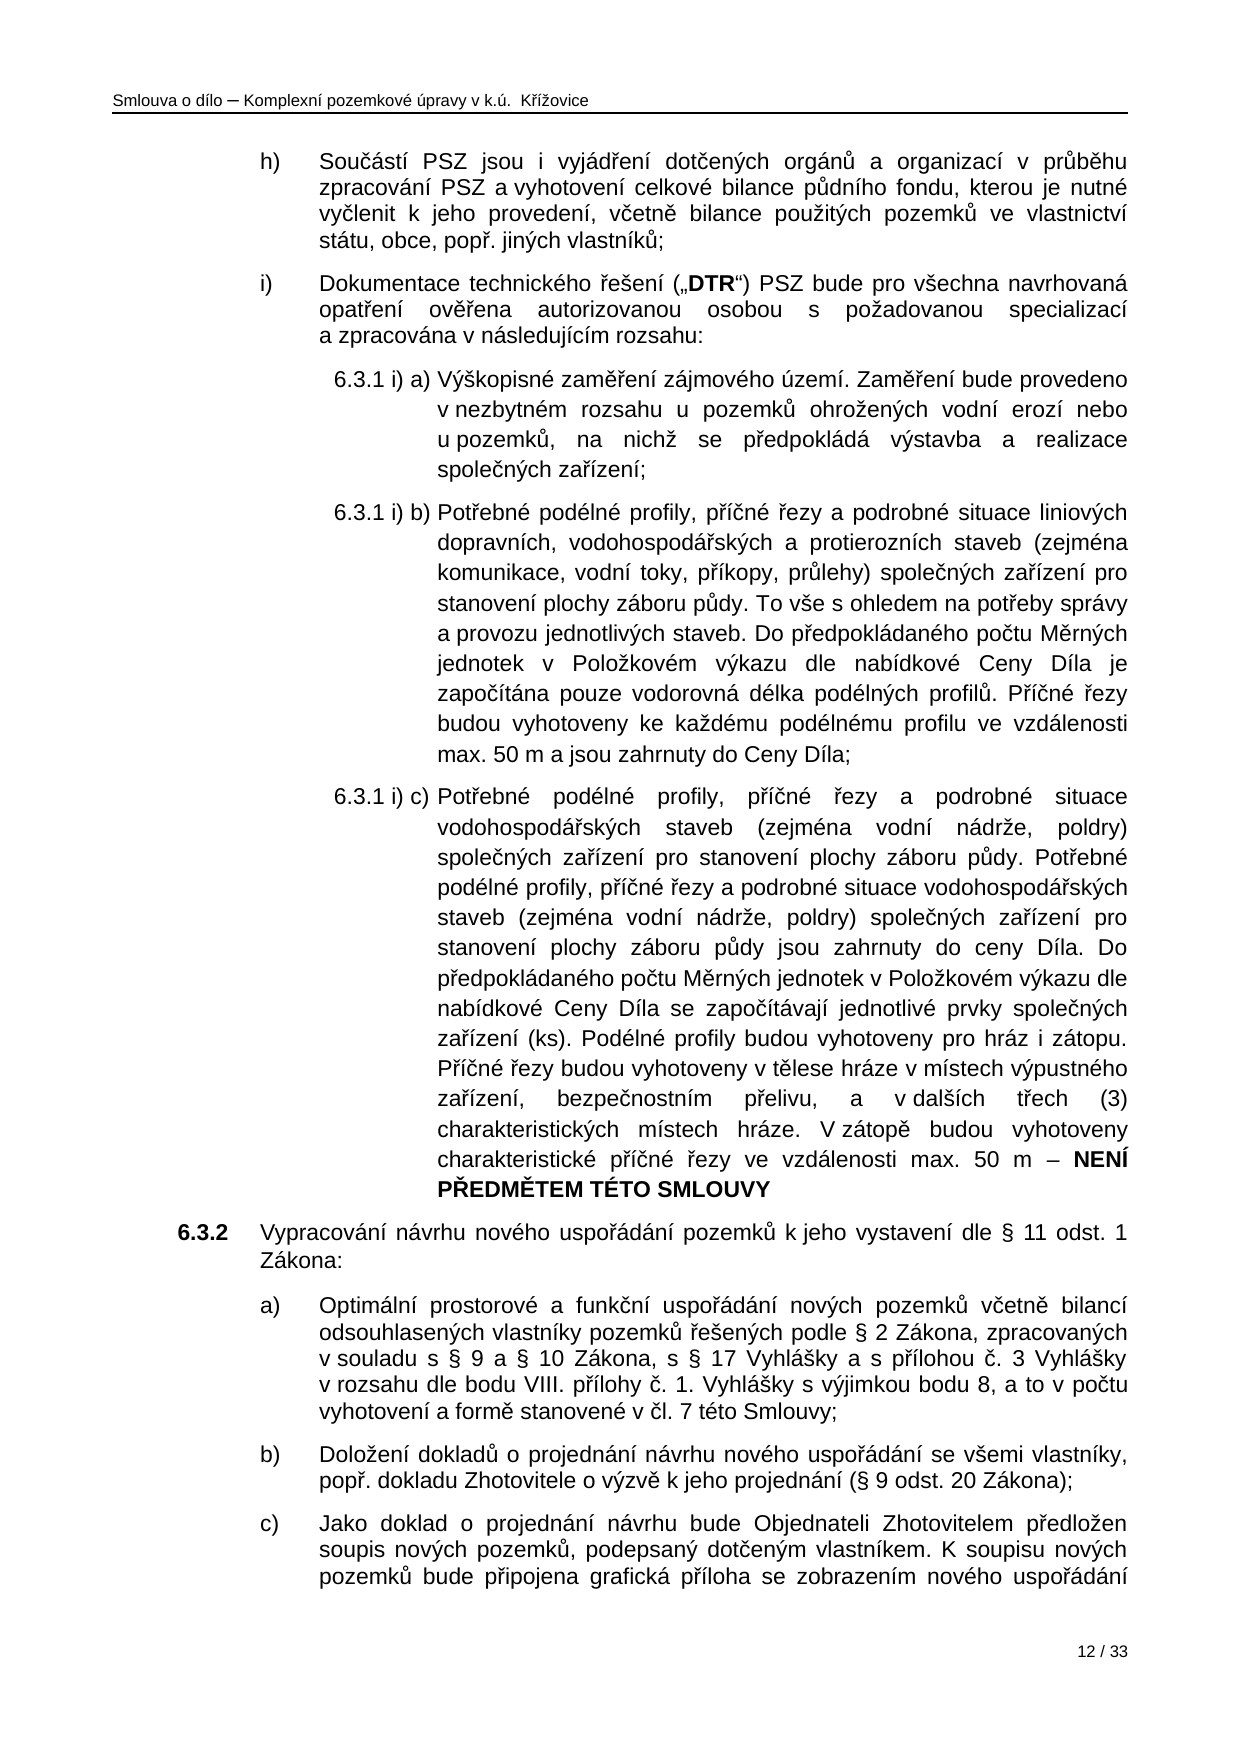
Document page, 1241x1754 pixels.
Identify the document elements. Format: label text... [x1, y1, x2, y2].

list Optimální prostorové a funkční uspořádání nových pozemků včetně bilancí odsouhlasených vlastníky pozemků řešených podle § 2 Zákona, zpracovaných v souladu s § 9 a § 10 Zákona, s § 17 Vyhlášky a s přílohou č. 3 Vyhlášky v rozsahu dle bodu VIII. přílohy č. 1. Vyhlášky s výjimkou bodu 8, a to v počtu vyhotovení a formě stanovené v čl. 7 této Smlouvy; [260, 1292, 1128, 1424]
list Výškopisné zaměření zájmového území. Zaměření bude provedeno v nezbytném rozsahu u pozemků ohrožených vodní erozí nebo u pozemků, na nichž se předpokládá výstavba a realizace společných zařízení; [334, 366, 1128, 482]
list Potřebné podélné profily, příčné řezy a podrobné situace vodohospodářských staveb (zejména vodní nádrže, poldry) společných zařízení pro stanovení plochy záboru půdy. Potřebné podélné profily, příčné řezy a podrobné situace vodohospodářských staveb (zejména vodní nádrže, poldry) společných zařízení pro stanovení plochy záboru půdy jsou zahrnuty do ceny Díla. Do předpokládaného počtu Měrných jednotek v Položkovém výkazu dle nabídkové Ceny Díla se započítávají jednotlivé prvky společných zařízení (ks). Podélné profily budou vyhotoveny pro hráz i zátopu. Příčné řezy budou vyhotoveny v tělese hráze v místech výpustného zařízení, bezpečnostním přelivu, a v dalších třech (3) charakteristických místech hráze. V zátopě budou vyhotoveny charakteristické příčné řezy ve vzdálenosti max. 50 m – NENÍ PŘEDMĚTEM TÉTO SMLOUVY [334, 783, 1128, 1202]
list Dokumentace technického řešení („DTR“) PSZ bude pro všechna navrhovaná opatření ověřena autorizovanou osobou s požadovanou specializací a zpracována v následujícím rozsahu: [260, 270, 1128, 349]
text Vypracování návrhu nového uspořádání pozemků k jeho vystavení dle § 11 odst. 1 Zákona: [177, 1219, 1128, 1273]
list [260, 1510, 1128, 1589]
list Potřebné podélné profily, příčné řezy a podrobné situace liniových dopravních, vodohospodářských a protierozních staveb (zejména komunikace, vodní toky, příkopy, průlehy) společných zařízení pro stanovení plochy záboru půdy. To vše s ohledem na potřeby správy a provozu jednotlivých staveb. Do předpokládaného počtu Měrných jednotek v Položkovém výkazu dle nabídkové Ceny Díla je započítána pouze vodorovná délka podélných profilů. Příčné řezy budou vyhotoveny ke každému podélnému profilu ve vzdálenosti max. 50 m a jsou zahrnuty do Ceny Díla; [334, 499, 1128, 767]
list Doložení dokladů o projednání návrhu nového uspořádání se všemi vlastníky, popř. dokladu Zhotovitele o výzvě k jeho projednání (§ 9 odst. 20 Zákona); [260, 1441, 1128, 1493]
list Součástí PSZ jsou i vyjádření dotčených orgánů a organizací v průběhu zpracování PSZ a vyhotovení celkové bilance půdního fondu, kterou je nutné vyčlenit k jeho provedení, včetně bilance použitých pozemků ve vlastnictví státu, obce, popř. jiných vlastníků; [260, 148, 1128, 253]
